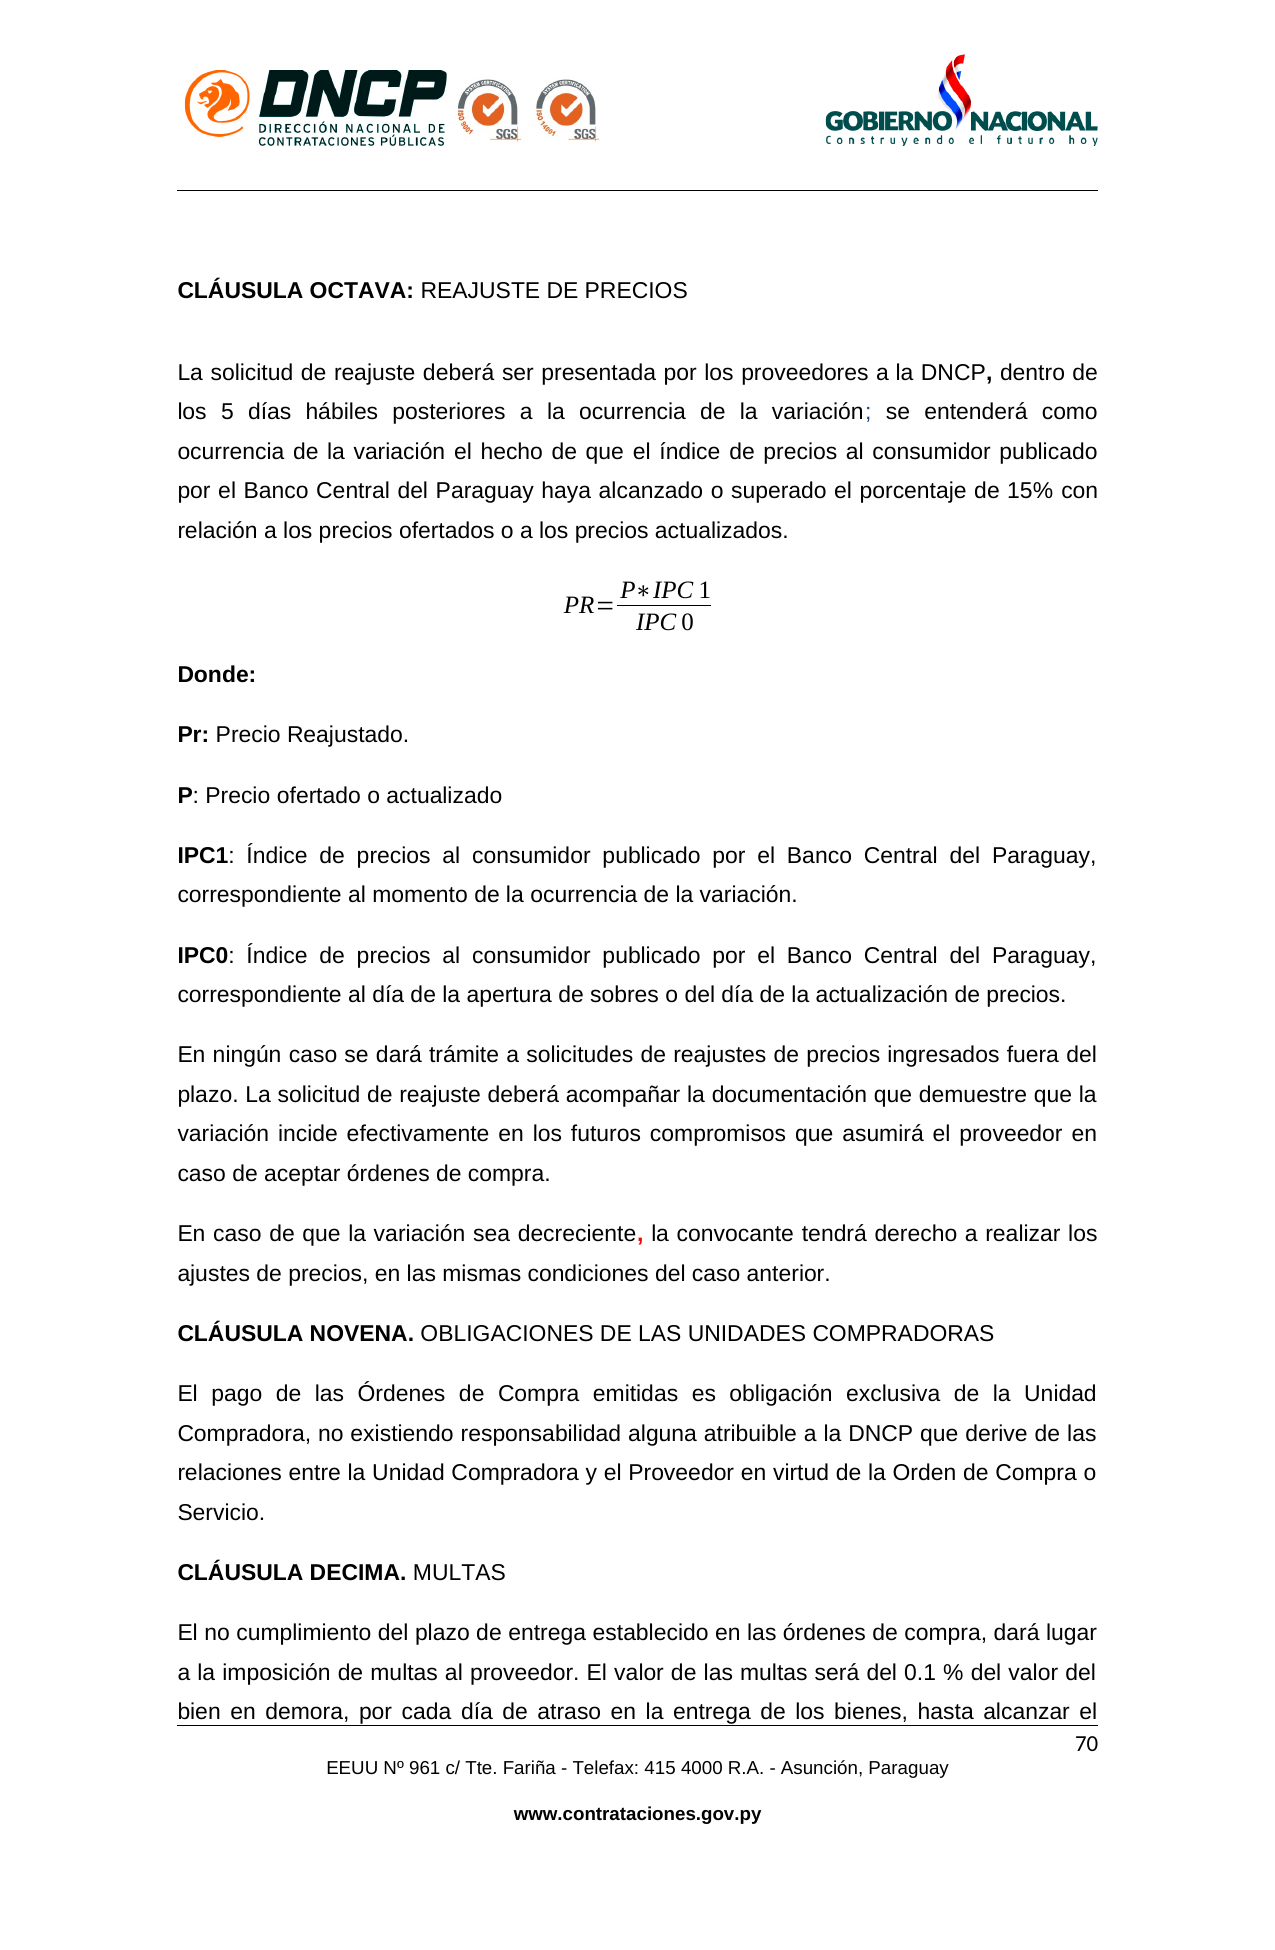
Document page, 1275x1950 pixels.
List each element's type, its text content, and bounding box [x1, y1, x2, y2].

text CLÁUSULA DECIMA. MULTAS [177, 1559, 1098, 1585]
text La solicitud de reajuste deberá ser presentada por los proveedores a la DNCP, dentro de los 5 días hábiles posteriores a la ocurrencia de la variación; se entenderá como ocurrencia de la variación el hecho de que el índice de precios al consumidor publicado por el Banco Central del Paraguay haya alcanzado o superado el porcentaje de 15% con relación a los precios ofertados o a los precios actualizados. [177, 359, 1098, 543]
text Donde: [177, 661, 1098, 687]
text P: Precio ofertado o actualizado [177, 782, 1098, 808]
text En ningún caso se dará trámite a solicitudes de reajustes de precios ingresados fuera del plazo. La solicitud de reajuste deberá acompañar la documentación que demuestre que la variación incide efectivamente en los futuros compromisos que asumirá el proveedor en caso de aceptar órdenes de compra. [177, 1041, 1098, 1186]
picture [453, 75, 603, 146]
text En caso de que la variación sea decreciente, la convocante tendrá derecho a realizar los ajustes de precios, en las mismas condiciones del caso anterior. [177, 1220, 1098, 1286]
list CLÁUSULA OCTAVA: REAJUSTE DE PRECIOS [177, 277, 1098, 304]
text IPC1: Índice de precios al consumidor publicado por el Banco Central del Paraguay, correspondiente al momento de la ocurrencia de la variación. [177, 842, 1098, 908]
text CLÁUSULA NOVENA. OBLIGACIONES DE LAS UNIDADES COMPRADORAS [177, 1320, 1098, 1346]
picture [184, 70, 447, 146]
text Pr: Precio Reajustado. [177, 721, 1098, 748]
text El pago de las Órdenes de Compra emitidas es obligación exclusiva de la Unidad Compradora, no existiendo responsabilidad alguna atribuible a la DNCP que derive de las relaciones entre la Unidad Compradora y el Proveedor en virtud de la Orden de Compra o Servicio. [177, 1380, 1098, 1525]
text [177, 1619, 1098, 1725]
text IPC0: Índice de precios al consumidor publicado por el Banco Central del Paraguay, correspondiente al día de la apertura de sobres o del día de la actualización de precios. [177, 942, 1098, 1007]
picture [825, 54, 1098, 146]
